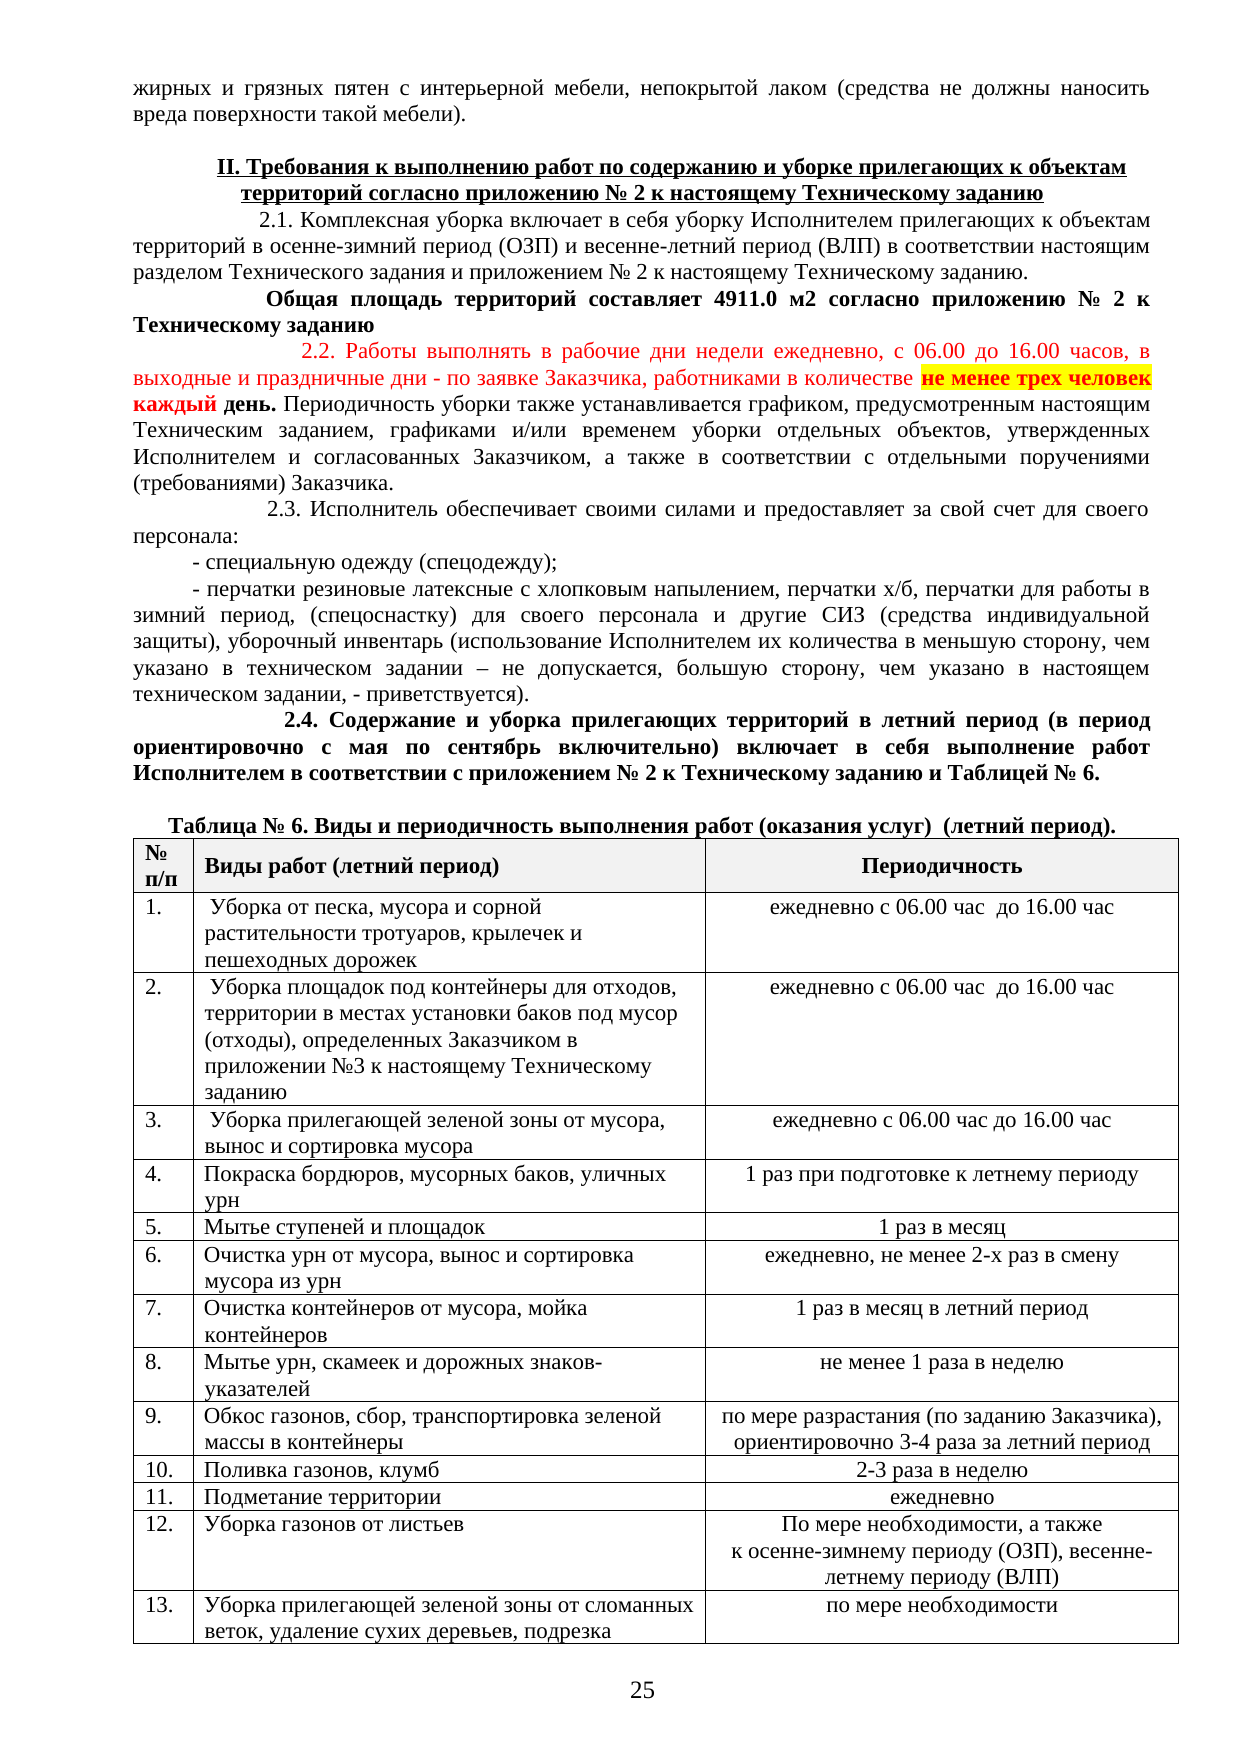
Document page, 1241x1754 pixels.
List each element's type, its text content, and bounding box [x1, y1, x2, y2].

table_cell По мере необходимости, а также к осенне-зимнему периоду (ОЗП), весенне-летнему периоду (ВЛП) [706, 1511, 1178, 1589]
table_cell Уборка от песка, мусора и сорной растительности тротуаров, крылечек и пешеходных дорожек [194, 893, 705, 972]
table_cell 1 раз в месяц в летний период [706, 1295, 1178, 1347]
table_cell Очистка урн от мусора, вынос и сортировка мусора из урн [194, 1241, 705, 1293]
table_cell ежедневно с 06.00 час до 16.00 час [706, 973, 1178, 1105]
table_cell не менее 1 раза в неделю [706, 1348, 1178, 1401]
table_cell Уборка площадок под контейнеры для отходов, территории в местах установки баков под мусор (отходы), определенных Заказчиком в приложении №3 к настоящему Техническому заданию [194, 973, 705, 1105]
table_cell 11. [134, 1483, 193, 1509]
table_cell 1 раз при подготовке к летнему периоду [706, 1160, 1178, 1212]
table_cell 2. [134, 973, 193, 1105]
table_cell 1 раз в месяц [706, 1213, 1178, 1240]
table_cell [706, 1591, 1178, 1643]
table_cell Уборка прилегающей зеленой зоны от мусора, вынос и сортировка мусора [194, 1106, 705, 1158]
text 2.4. Содержание и уборка прилегающих территорий в летний период (в период ориентировочно с мая по сентябрь включительно) включает в себя выполнение работ Исполнителем в соответствии с приложением № 2 к Техническому заданию и Таблицей № 6. [133, 706, 1152, 785]
table_cell 9. [134, 1402, 193, 1455]
text - специальную одежду (спецодежду); [133, 548, 1152, 574]
table_cell Покраска бордюров, мусорных баков, уличных урн [194, 1160, 705, 1212]
text - перчатки резиновые латексные с хлопковым напылением, перчатки х/б, перчатки для работы в зимний период, (спецоснастку) для своего персонала и другие СИЗ (средства индивидуальной защиты), уборочный инвентарь (использование Исполнителем их количества в меньшую сторону, чем указано в техническом задании – не допускается, большую сторону, чем указано в настоящем техническом задании, - приветствуется). [133, 574, 1152, 706]
table_cell ежедневно с 06.00 час до 16.00 час [706, 893, 1178, 972]
table_cell 1. [134, 893, 193, 972]
table_cell 10. [134, 1456, 193, 1482]
table_cell 7. [134, 1295, 193, 1347]
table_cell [194, 1591, 705, 1643]
table_cell Очистка контейнеров от мусора, мойка контейнеров [194, 1295, 705, 1347]
text 2.1. Комплексная уборка включает в себя уборку Исполнителем прилегающих к объектам территорий в осенне-зимний период (ОЗП) и весенне-летний период (ВЛП) в соответствии настоящим разделом Технического задания и приложением № 2 к настоящему Техническому заданию. [133, 206, 1152, 285]
text 2.3. Исполнитель обеспечивает своими силами и предоставляет за свой счет для своего персонала: [133, 496, 1152, 548]
text Таблица № 6. Виды и периодичность выполнения работ (оказания услуг) (летний период). [133, 812, 1152, 838]
table_cell 4. [134, 1160, 193, 1212]
table_header № п/п [134, 839, 193, 892]
table_cell Уборка газонов от листьев [194, 1511, 705, 1589]
text Общая площадь территорий составляет 4911.0 м2 согласно приложению № 2 к Техническому заданию [133, 285, 1152, 337]
table_cell Мытье урн, скамеек и дорожных знаков-указателей [194, 1348, 705, 1401]
table_cell по мере разрастания (по заданию Заказчика), ориентировочно 3-4 раза за летний период [706, 1402, 1178, 1455]
table_header Виды работ (летний период) [194, 839, 705, 892]
table_cell ежедневно [706, 1483, 1178, 1509]
table_cell Подметание территории [194, 1483, 705, 1509]
table_cell 6. [134, 1241, 193, 1293]
table_cell ежедневно, не менее 2-х раз в смену [706, 1241, 1178, 1293]
table_cell 13. [134, 1591, 193, 1643]
table_cell 3. [134, 1106, 193, 1158]
table_cell Поливка газонов, клумб [194, 1456, 705, 1482]
table_header Периодичность [706, 839, 1178, 892]
table_cell 2-3 раза в неделю [706, 1456, 1178, 1482]
text 2.2. Работы выполнять в рабочие дни недели ежедневно, с 06.00 до 16.00 часов, в выходные и праздничные дни - по заявке Заказчика, работниками в количестве не менее трех человек каждый день. Периодичность уборки также устанавливается графиком, предусмотренным настоящим Техническим заданием, графиками и/или временем уборки отдельных объектов, утвержденных Исполнителем и согласованных Заказчиком, а также в соответствии с отдельными поручениями (требованиями) Заказчика. [133, 337, 1152, 496]
text II. Требования к выполнению работ по содержанию и уборке прилегающих к объектам территорий согласно приложению № 2 к настоящему Техническому заданию [133, 153, 1152, 206]
table_cell 5. [134, 1213, 193, 1240]
table_cell 8. [134, 1348, 193, 1401]
table_cell 12. [134, 1511, 193, 1589]
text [133, 74, 1152, 127]
table_cell Мытье ступеней и площадок [194, 1213, 705, 1240]
table_cell Обкос газонов, сбор, транспортировка зеленой массы в контейнеры [194, 1402, 705, 1455]
table_cell ежедневно с 06.00 час до 16.00 час [706, 1106, 1178, 1158]
